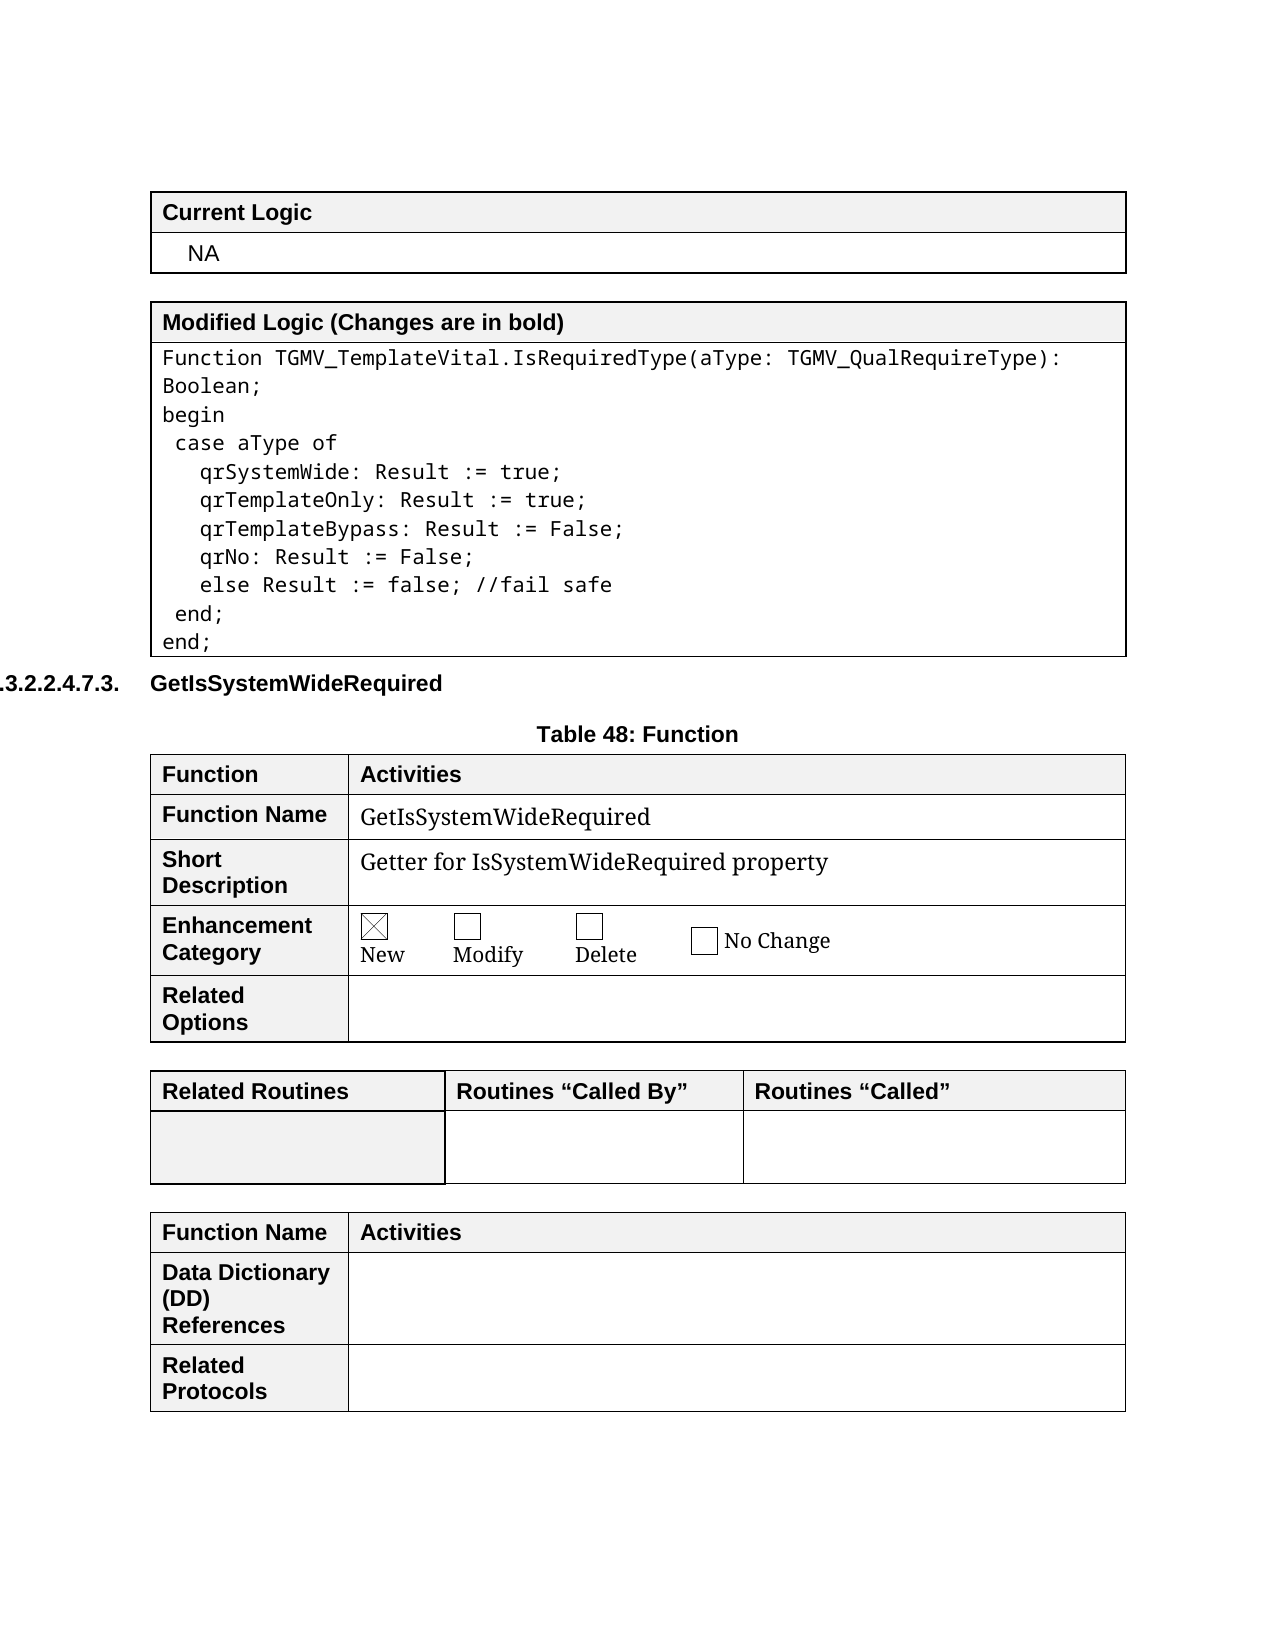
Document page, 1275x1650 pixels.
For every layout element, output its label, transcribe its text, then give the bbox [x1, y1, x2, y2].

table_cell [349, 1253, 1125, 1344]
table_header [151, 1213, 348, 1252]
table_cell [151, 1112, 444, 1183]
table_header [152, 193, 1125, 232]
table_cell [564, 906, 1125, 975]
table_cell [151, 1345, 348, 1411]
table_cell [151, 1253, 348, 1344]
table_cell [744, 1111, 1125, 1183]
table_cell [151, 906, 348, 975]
text Table 48: Function [150, 721, 1125, 748]
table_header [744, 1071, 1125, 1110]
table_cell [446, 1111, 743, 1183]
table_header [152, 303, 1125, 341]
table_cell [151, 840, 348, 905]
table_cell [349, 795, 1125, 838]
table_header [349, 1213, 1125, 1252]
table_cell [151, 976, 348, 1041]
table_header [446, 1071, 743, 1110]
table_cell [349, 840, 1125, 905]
subtitle GetIsSystemWideRequired [0, 670, 1125, 696]
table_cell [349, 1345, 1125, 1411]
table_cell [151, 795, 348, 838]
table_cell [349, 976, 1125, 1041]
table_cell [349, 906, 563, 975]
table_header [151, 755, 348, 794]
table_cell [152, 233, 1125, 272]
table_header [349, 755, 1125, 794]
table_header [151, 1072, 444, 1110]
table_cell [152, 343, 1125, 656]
